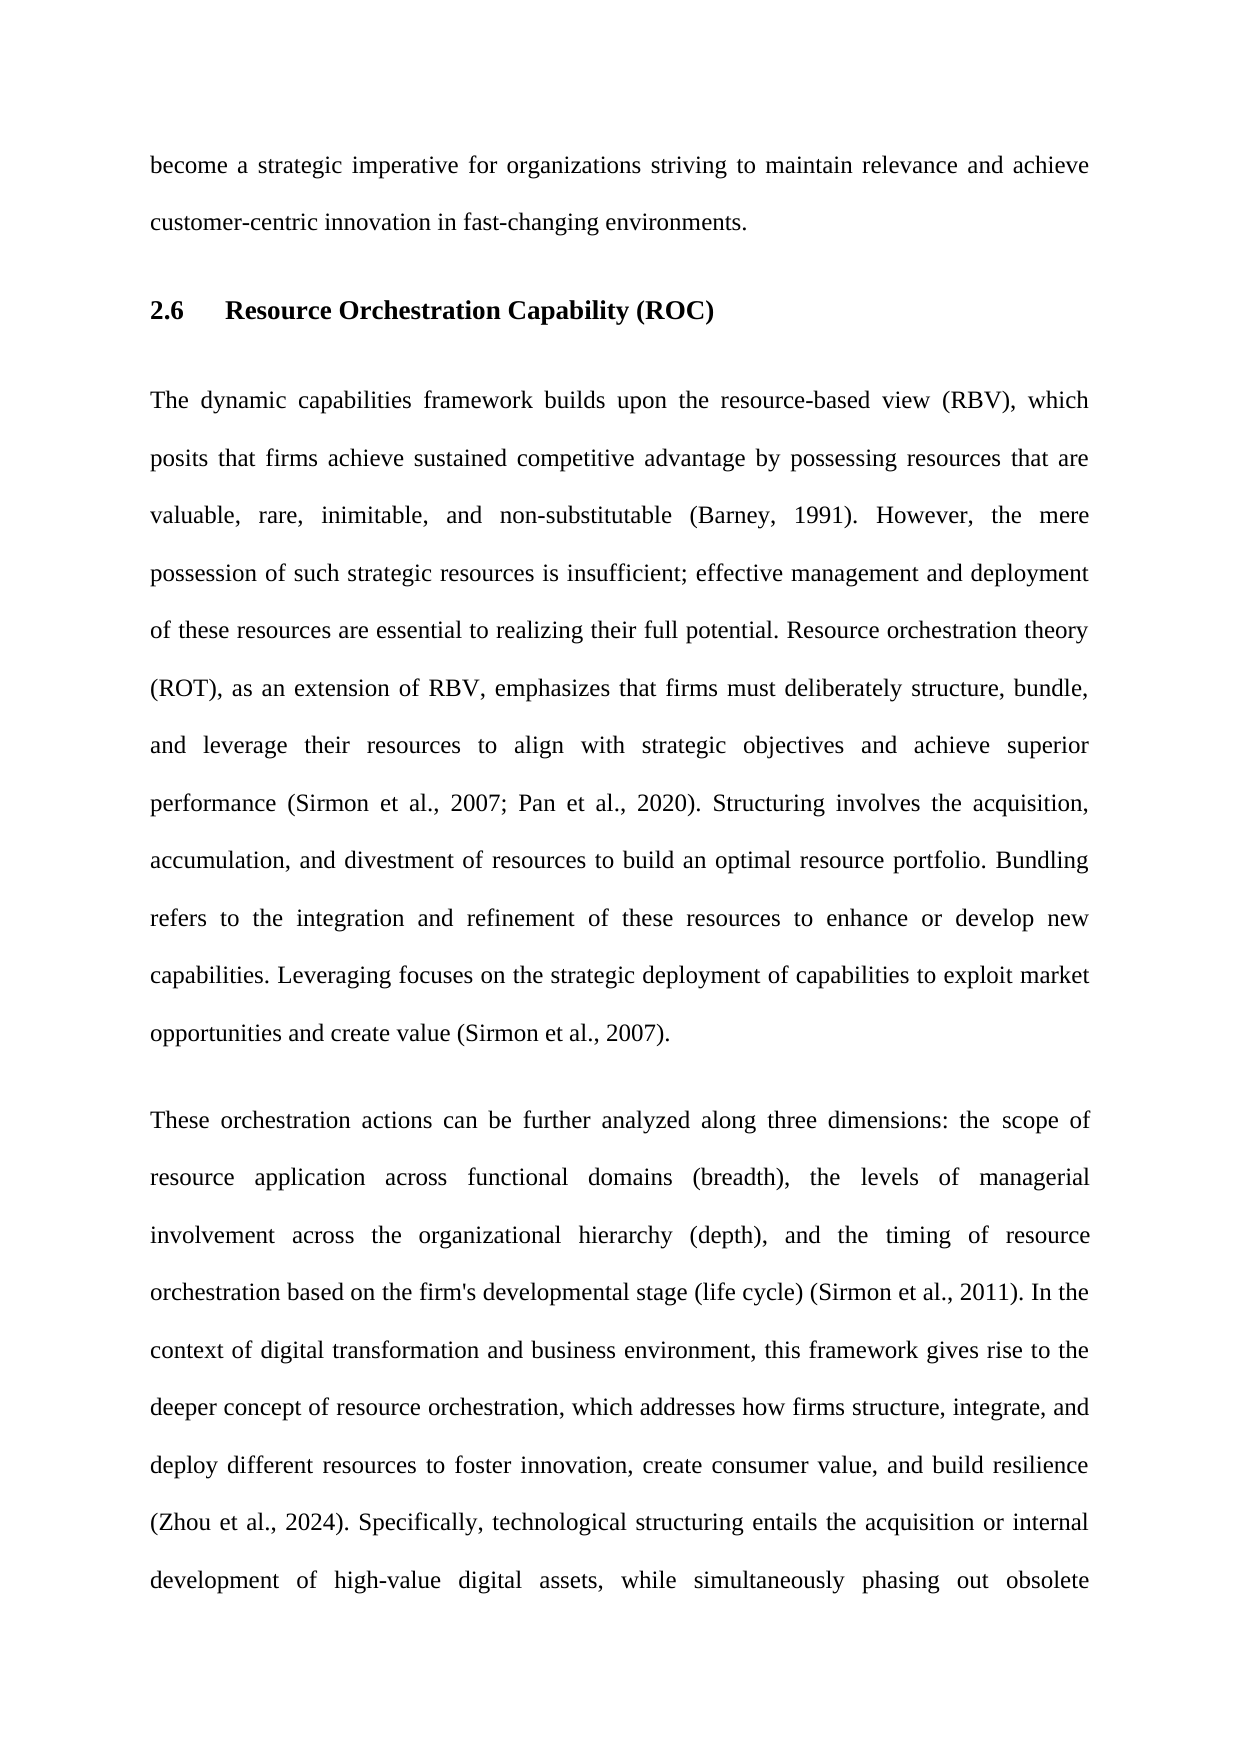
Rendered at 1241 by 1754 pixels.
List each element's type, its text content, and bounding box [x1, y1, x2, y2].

text The dynamic capabilities framework builds upon the resource-based view (RBV), which posits that firms achieve sustained competitive advantage by possessing resources that are valuable, rare, inimitable, and non-substitutable (Barney, 1991). However, the mere possession of such strategic resources is insufficient; effective management and deployment of these resources are essential to realizing their full potential. Resource orchestration theory (ROT), as an extension of RBV, emphasizes that firms must deliberately structure, bundle, and leverage their resources to align with strategic objectives and achieve superior performance (Sirmon et al., 2007; Pan et al., 2020). Structuring involves the acquisition, accumulation, and divestment of resources to build an optimal resource portfolio. Bundling refers to the integration and refinement of these resources to enhance or develop new capabilities. Leveraging focuses on the strategic deployment of capabilities to exploit market opportunities and create value (Sirmon et al., 2007). [150, 386, 1090, 1047]
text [150, 1105, 1090, 1593]
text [150, 150, 1090, 236]
text 2.6 Resource Orchestration Capability (ROC) [150, 294, 1090, 325]
